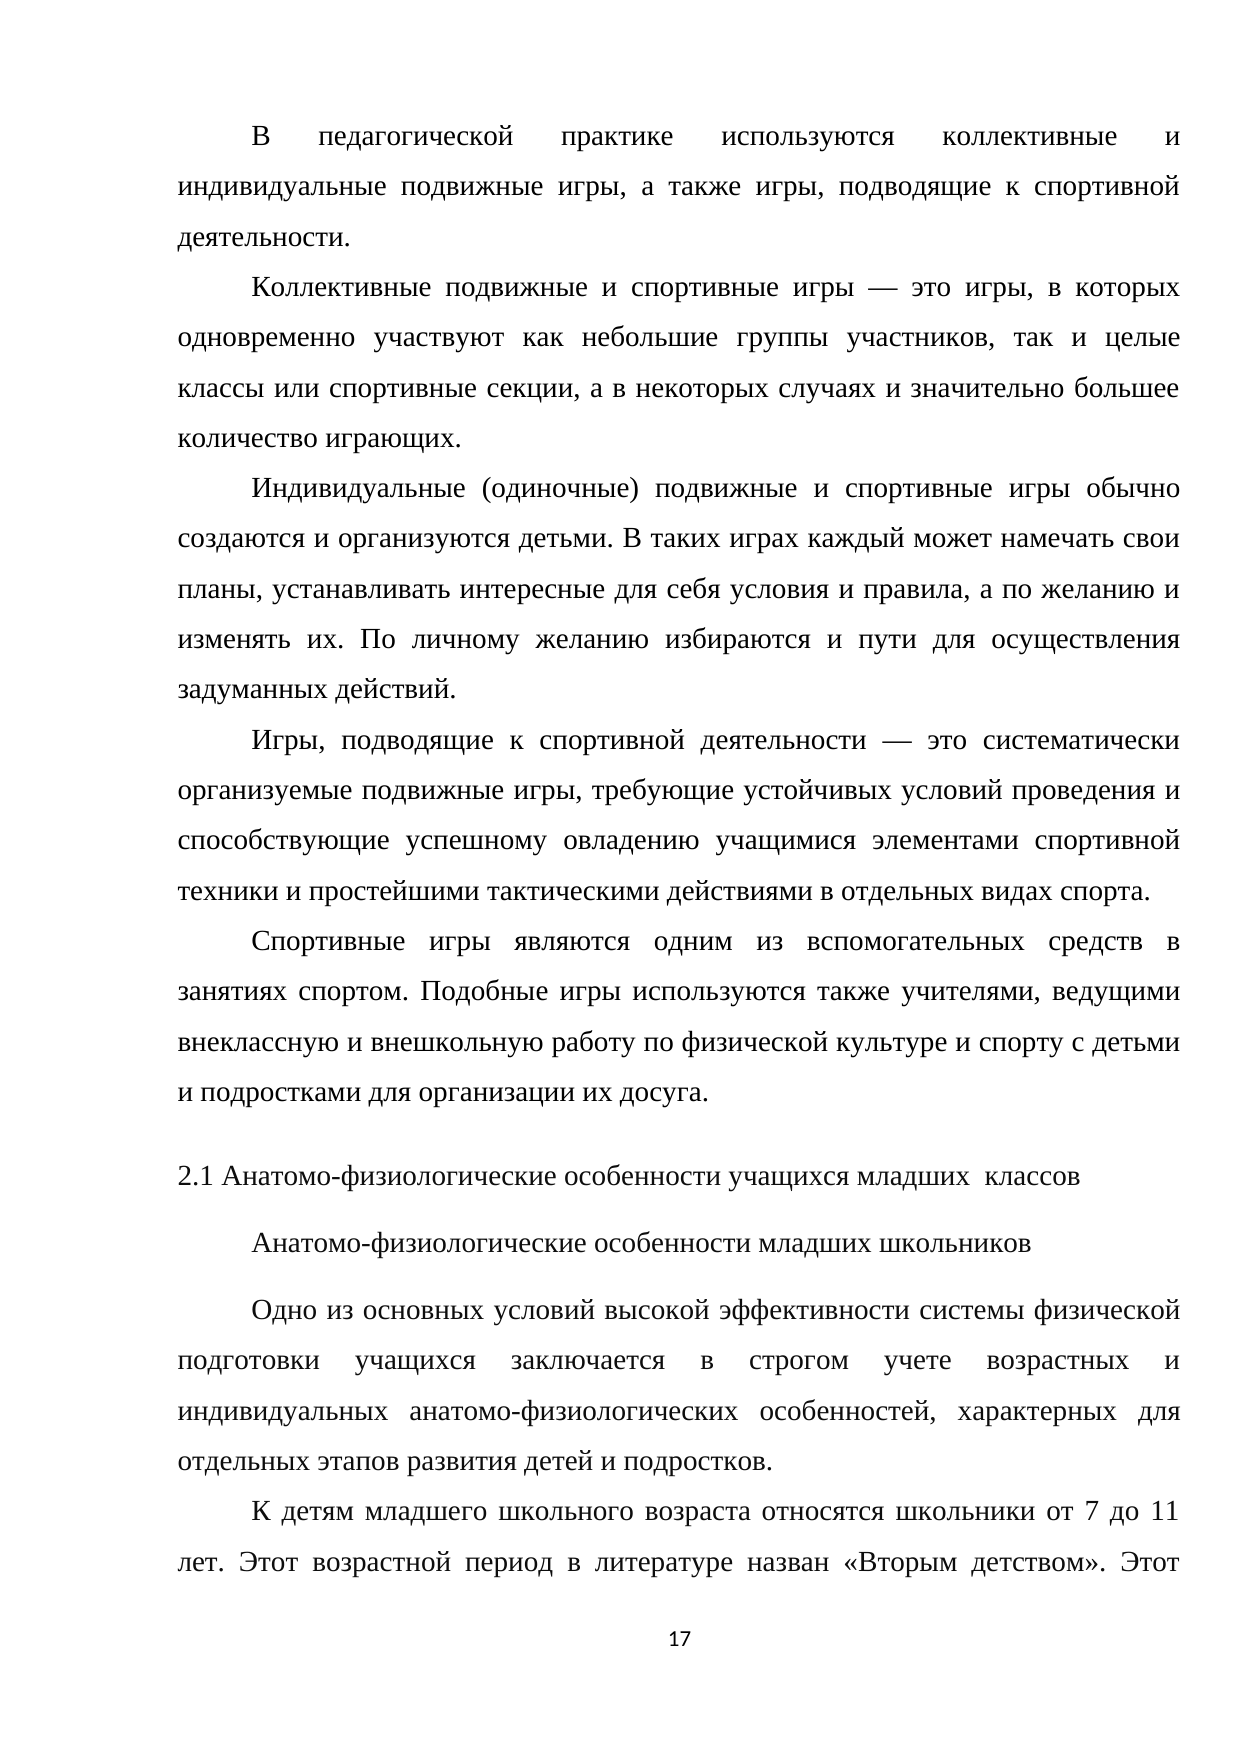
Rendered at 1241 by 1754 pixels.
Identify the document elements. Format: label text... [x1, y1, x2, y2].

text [177, 1493, 1181, 1577]
text В педагогической практике используются коллективные и индивидуальные подвижные игры, а также игры, подводящие к спортивной деятельности. [177, 118, 1181, 252]
text Игры, подводящие к спортивной деятельности — это систематически организуемые подвижные игры, требующие устойчивых условий проведения и способствующие успешному овладению учащимися элементами спортивной техники и простейшими тактическими действиями в отдельных видах спорта. [177, 722, 1181, 906]
text Спортивные игры являются одним из вспомогательных средств в занятиях спортом. Подобные игры используются также учителями, ведущими внеклассную и внешкольную работу по физической культуре и спорту с детьми и подростками для организации их досуга. [177, 923, 1181, 1108]
text Анатомо-физиологические особенности младших школьников [251, 1225, 1181, 1258]
text Одно из основных условий высокой эффективности системы физической подготовки учащихся заключается в строгом учете возрастных и индивидуальных анатомо-физиологических особенностей, характерных для отдельных этапов развития детей и подростков. [177, 1292, 1181, 1477]
text Коллективные подвижные и спортивные игры — это игры, в которых одновременно участвуют как небольшие группы участников, так и целые классы или спортивные секции, а в некоторых случаях и значительно большее количество играющих. [177, 269, 1181, 453]
text Индивидуальные (одиночные) подвижные и спортивные игры обычно создаются и организуются детьми. В таких играх каждый может намечать свои планы, устанавливать интересные для себя условия и правила, а по желанию и изменять их. По личному желанию избираются и пути для осуществления задуманных действий. [177, 470, 1181, 705]
text 2.1 Анатомо-физиологические особенности учащихся младших классов [177, 1158, 1181, 1191]
